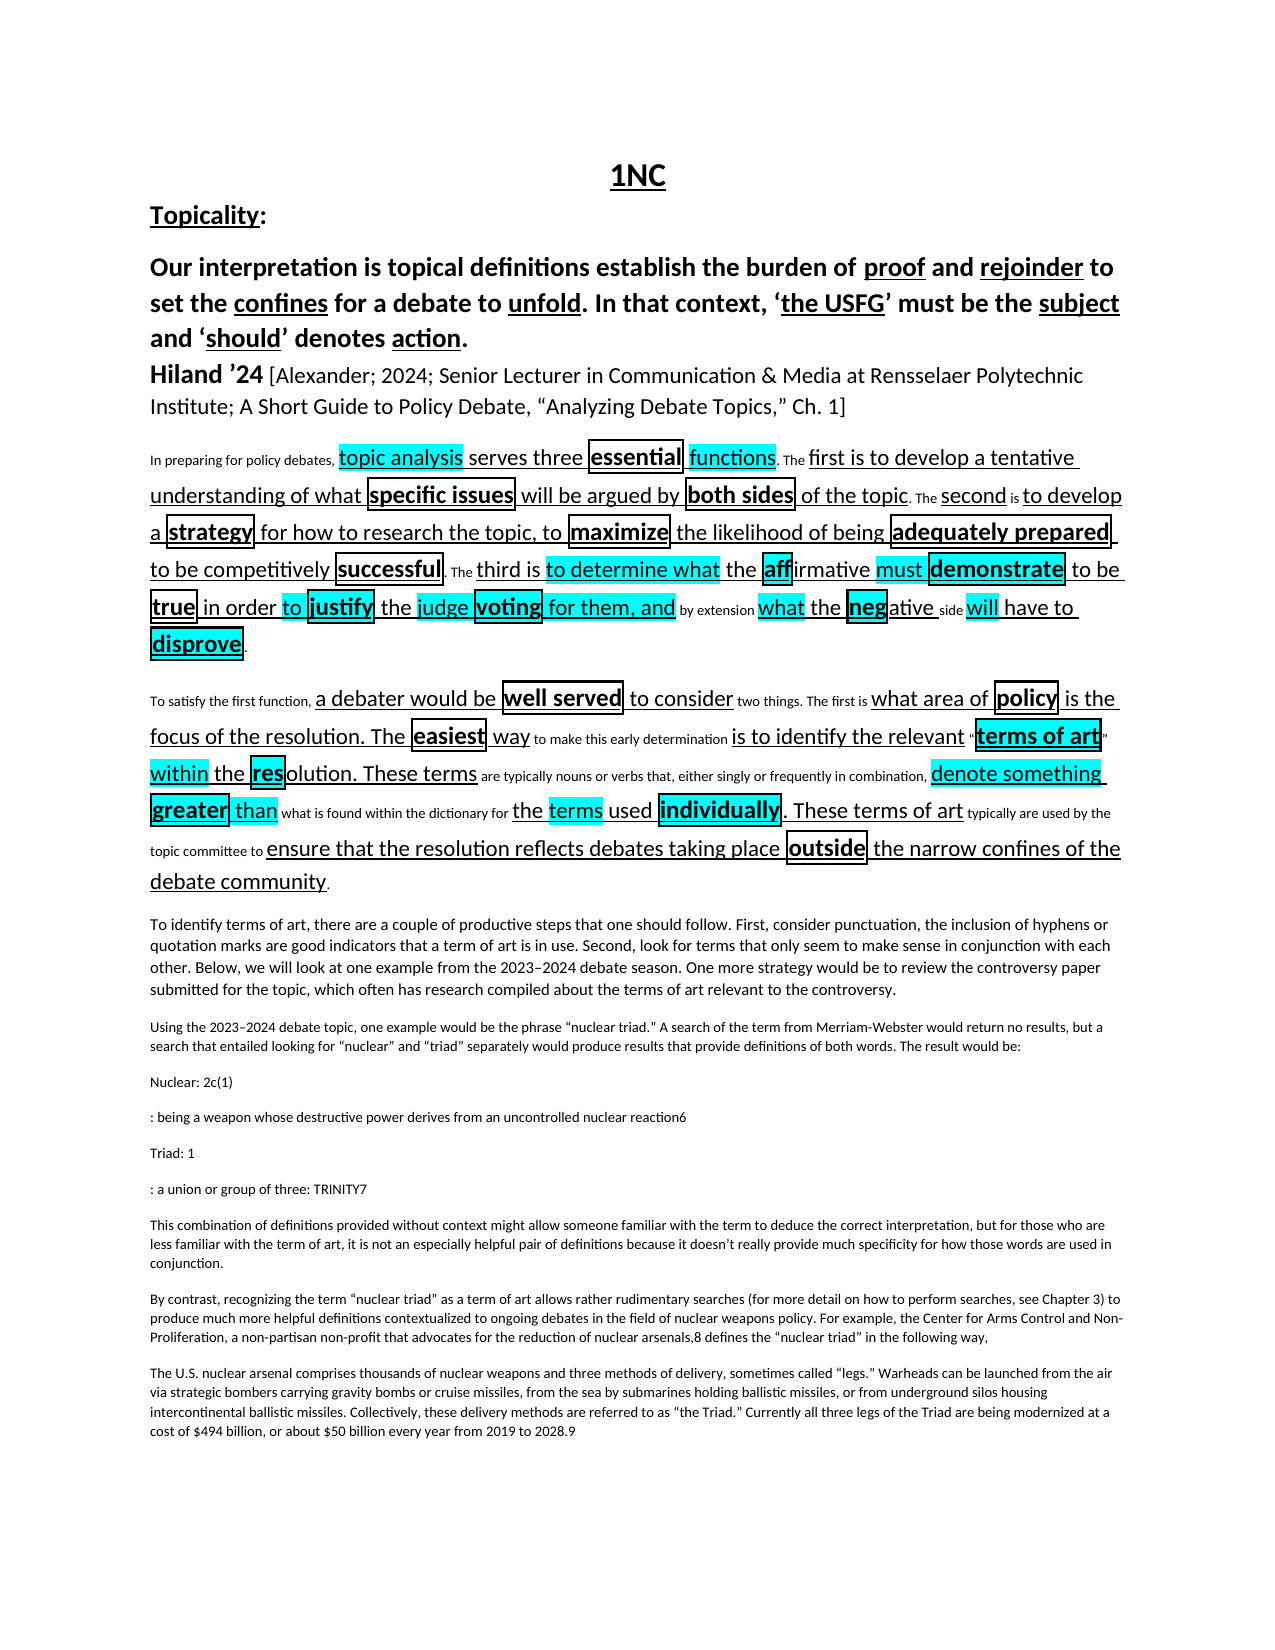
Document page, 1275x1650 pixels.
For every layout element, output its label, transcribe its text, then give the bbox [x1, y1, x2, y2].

subtitle 1NC [150, 154, 1125, 195]
text Using the 2023–2024 debate topic, one example would be the phrase “nuclear triad.” A search of the term from Merriam-Webster would return no results, but a search that entailed looking for “nuclear” and “triad” separately would produce results that provide definitions of both words. The result would be: [150, 1018, 1125, 1055]
text : a union or group of three: TRINITY7 [150, 1180, 1125, 1198]
text Hiland ’24 [Alexander; 2024; Senior Lecturer in Communication & Media at Rensselaer Polytechnic Institute; A Short Guide to Policy Debate, “Analyzing Debate Topics,” Ch. 1] [150, 357, 1125, 421]
text : being a weapon whose destructive power derives from an uncontrolled nuclear reaction6 [150, 1109, 1125, 1127]
text To identify terms of art, there are a couple of productive steps that one should follow. First, consider punctuation, the inclusion of hyphens or quotation marks are good indicators that a term of art is in use. Second, look for terms that only seem to make sense in conjunction with each other. Below, we will look at one example from the 2023–2024 debate season. One more strategy would be to review the controversy paper submitted for the topic, which often has research compiled about the terms of art relevant to the controversy. [150, 914, 1125, 1000]
text By contrast, recognizing the term “nuclear triad” as a term of art allows rather rudimentary searches (for more detail on how to perform searches, see Chapter 3) to produce much more helpful definitions contextualized to ongoing debates in the field of nuclear weapons policy. For example, the Center for Arms Control and Non-Proliferation, a non-partisan non-profit that advocates for the reduction of nuclear arsenals,8 defines the “nuclear triad” in the following way, [150, 1290, 1125, 1347]
subtitle Our interpretation is topical definitions establish the burden of proof and rejoinder to set the confines for a debate to unfold. In that context, ‘the USFG’ must be the subject and ‘should’ denotes action. [150, 250, 1125, 355]
text To satisfy the first function, a debater would be well served to consider two things. The first is what area of policy is the focus of the resolution. The easiest way to make this early determination is to identify the relevant “terms of art” within the resolution. These terms are typically nouns or verbs that, either singly or frequently in combination, denote something greater than what is found within the dictionary for the terms used individually. These terms of art typically are used by the topic committee to ensure that the resolution reflects debates taking place outside the narrow confines of the debate community. [150, 680, 1125, 895]
text The U.S. nuclear arsenal comprises thousands of nuclear weapons and three methods of delivery, sometimes called “legs.” Warheads can be launched from the air via strategic bombers carrying gravity bombs or cruise missiles, from the sea by submarines holding ballistic missiles, or from underground silos housing intercontinental ballistic missiles. Collectively, these delivery methods are referred to as “the Triad.” Currently all three legs of the Triad are being modernized at a cost of $494 billion, or about $50 billion every year from 2019 to 2028.9 [150, 1364, 1125, 1440]
text Triad: 1 [150, 1144, 1125, 1162]
text This combination of definitions provided without context might allow someone familiar with the term to deduce the correct interpretation, but for those who are less familiar with the term of art, it is not an especially helpful pair of definitions because it doesn’t really provide much specificity for how those words are used in conjunction. [150, 1216, 1125, 1272]
text Topicality: [150, 198, 1125, 231]
text In preparing for policy debates, topic analysis serves three essential functions. The first is to develop a tentative understanding of what specific issues will be argued by both sides of the topic. The second is to develop a strategy for how to research the topic, to maximize the likelihood of being adequately prepared to be competitively successful. The third is to determine what the affirmative must demonstrate to be true in order to justify the judge voting for them, and by extension what the negative side will have to disprove. [150, 439, 1125, 661]
text Nuclear: 2c(1) [150, 1073, 1125, 1091]
